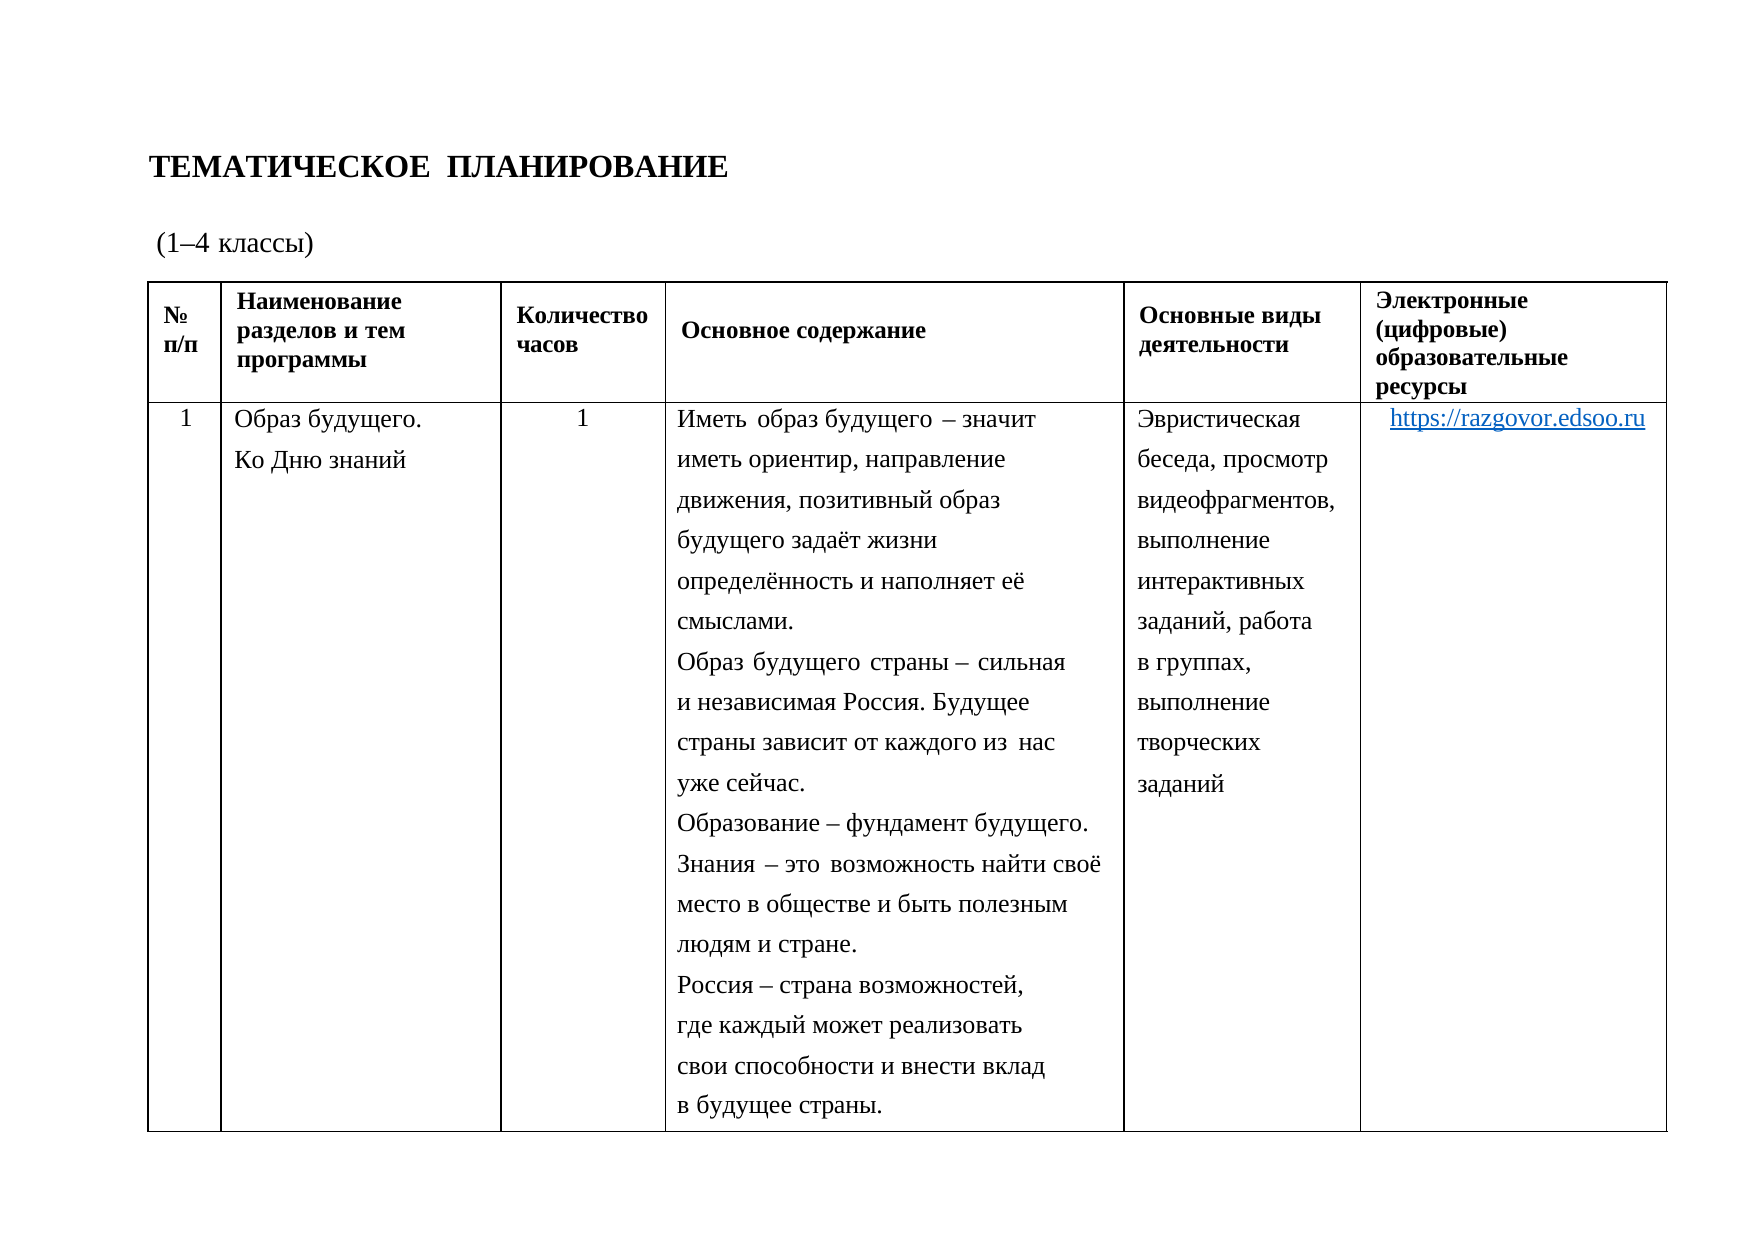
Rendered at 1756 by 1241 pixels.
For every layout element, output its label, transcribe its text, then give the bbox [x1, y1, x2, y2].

table_cell https://razgovor.edsoo.ru [1361, 403, 1666, 1131]
table_header Наименование разделов и тем программы [222, 283, 500, 402]
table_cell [1125, 403, 1360, 1131]
table_header Основные виды деятельности [1125, 283, 1360, 402]
text ТЕМАТИЧЕСКОЕ ПЛАНИРОВАНИЕ [148, 147, 1678, 184]
table_cell 1 [149, 403, 220, 1131]
table_header Количество часов [502, 283, 665, 402]
table_header Основное содержание [666, 283, 1123, 402]
table_header № п/п [149, 283, 220, 402]
text (1–4 классы) [156, 225, 1678, 258]
table_cell Образ будущего. Ко Дню знаний [222, 403, 500, 1131]
table_header Электронные (цифровые) образовательные ресурсы [1361, 283, 1666, 402]
table_cell Иметь образ будущего – значит иметь ориентир, направление движения, позитивный образ будущего задаёт жизни определённость и наполняет её смыслами. Образ будущего страны – сильная и независимая Россия. Будущее страны зависит от каждого из нас уже сейчас. Образование – фундамент будущего. Знания – это возможность найти своё место в обществе и быть полезным людям и стране. Россия – страна возможностей, где каждый может реализовать свои способности и внести вклад в будущее страны. [666, 403, 1123, 1131]
table_cell 1 [502, 403, 665, 1131]
